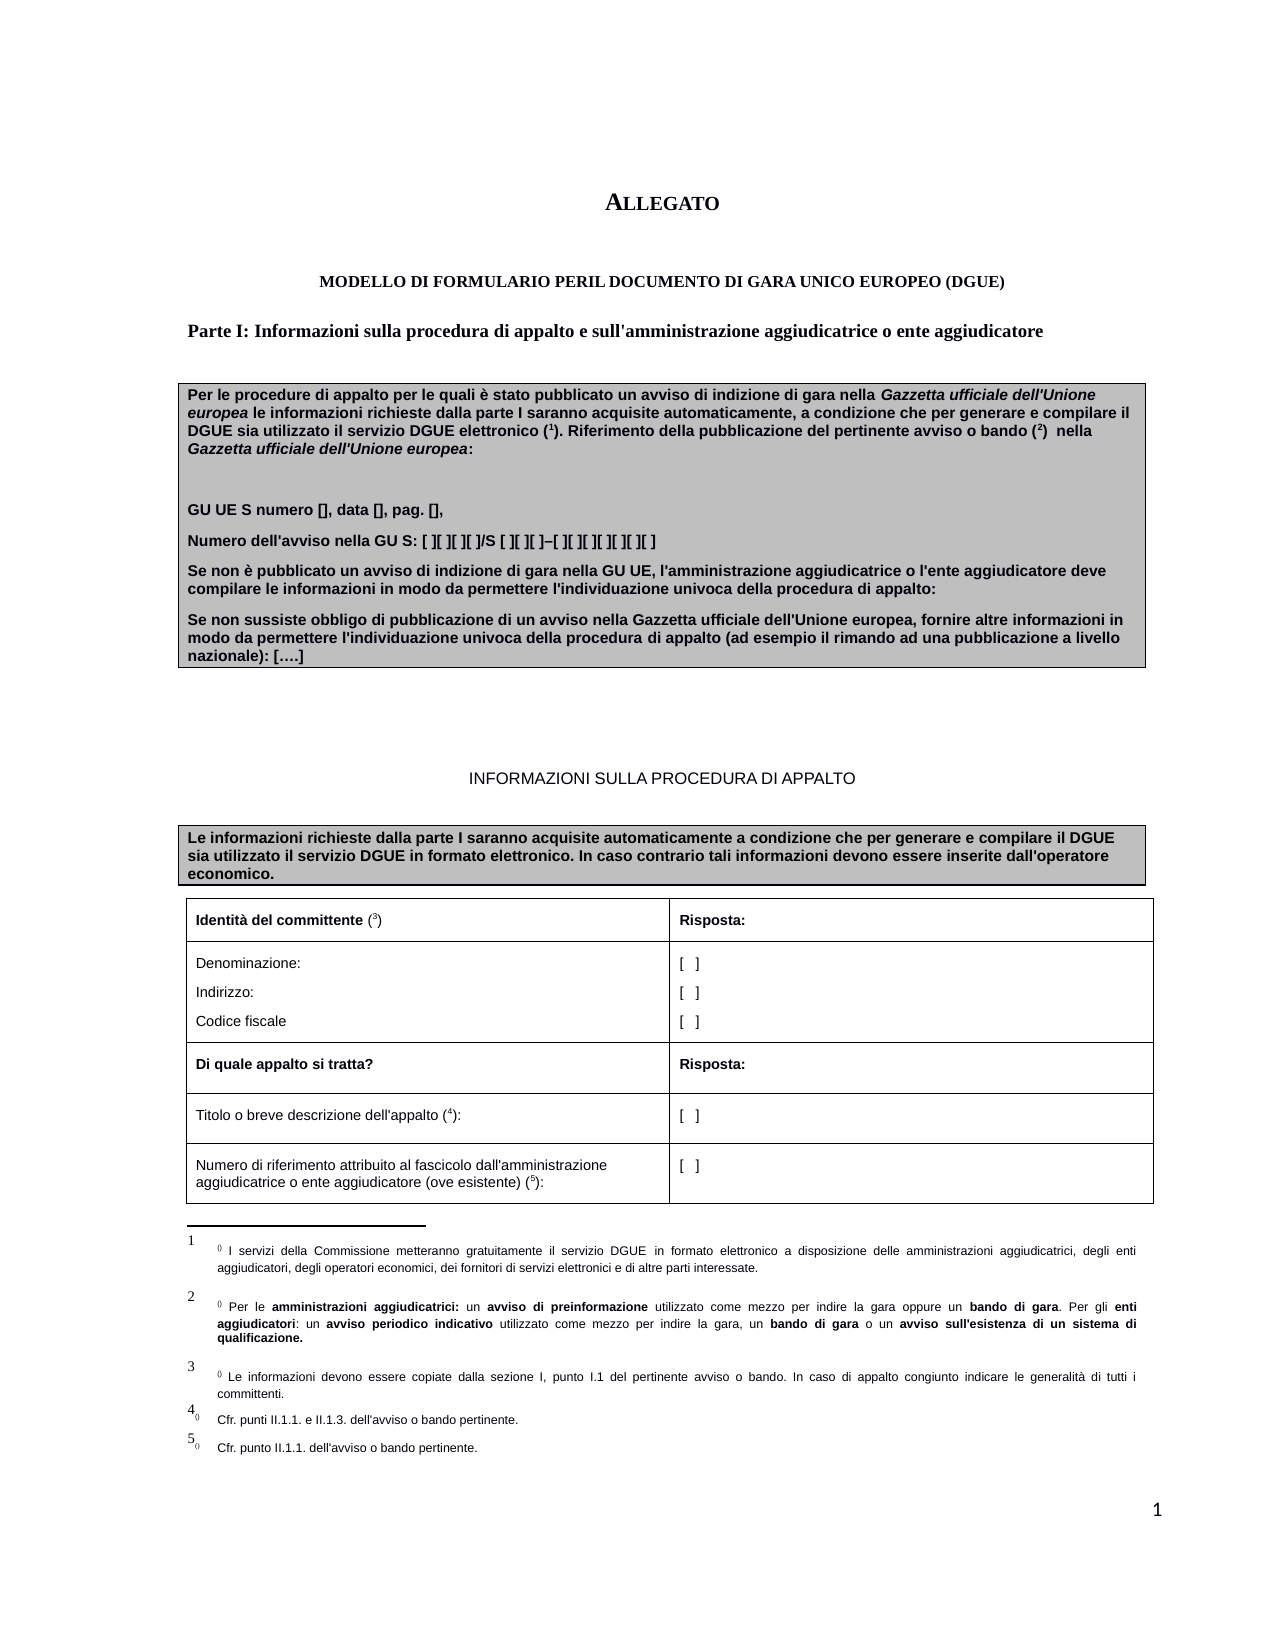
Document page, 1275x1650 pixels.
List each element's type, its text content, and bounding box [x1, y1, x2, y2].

text Se non è pubblicato un avviso di indizione di gara nella GU UE, l'amministrazione aggiudicatrice o l'ente aggiudicatore deve compilare le informazioni in modo da permettere l'individuazione univoca della procedura di appalto: [179, 559, 1145, 598]
table_cell [ ] [670, 1144, 1153, 1203]
text Numero dell'avviso nella GU S: [ ][ ][ ][ ]/S [ ][ ][ ]–[ ][ ][ ][ ][ ][ ][ ] [179, 528, 1145, 549]
title Parte I: Informazioni sulla procedura di appalto e sull'amministrazione aggiudicatrice o ente aggiudicatore [187, 320, 1137, 341]
title Informazioni sulla procedura di appalto [187, 768, 1137, 788]
table_header Identità del committente () [187, 899, 669, 941]
table_cell Numero di riferimento attribuito al fascicolo dall'amministrazione aggiudicatrice o ente aggiudicatore (ove esistente) (): [187, 1144, 669, 1203]
table_cell Di quale appalto si tratta? [187, 1043, 669, 1093]
subtitle Allegato [187, 187, 1137, 216]
text Se non sussiste obbligo di pubblicazione di un avviso nella Gazzetta ufficiale dell'Unione europea, fornire altre informazioni in modo da permettere l'individuazione univoca della procedura di appalto (ad esempio il rimando ad una pubblicazione a livello nazionale): [….] [179, 607, 1145, 667]
table_cell Titolo o breve descrizione dell'appalto (): [187, 1094, 669, 1143]
table_cell [ ] [ ] [ ] [670, 942, 1153, 1042]
text GU UE S numero [], data [], pag. [], [179, 498, 1145, 519]
table_cell Denominazione: Indirizzo: Codice fiscale [187, 942, 669, 1042]
table_header Risposta: [670, 899, 1153, 941]
table_cell Risposta: [670, 1043, 1153, 1093]
text Le informazioni richieste dalla parte I saranno acquisite automaticamente a condizione che per generare e compilare il DGUE sia utilizzato il servizio DGUE in formato elettronico. In caso contrario tali informazioni devono essere inserite dall'operatore economico. [179, 826, 1145, 884]
text Per le procedure di appalto per le quali è stato pubblicato un avviso di indizione di gara nella Gazzetta ufficiale dell'Unione europea le informazioni richieste dalla parte I saranno acquisite automaticamente, a condizione che per generare e compilare il DGUE sia utilizzato il servizio DGUE elettronico (). Riferimento della pubblicazione del pertinente avviso o bando () nella Gazzetta ufficiale dell'Unione europea: [179, 384, 1145, 458]
text Modello di formulario peril documento di gara unico europeo (DGUE) [187, 272, 1137, 291]
table_cell [ ] [670, 1094, 1153, 1143]
